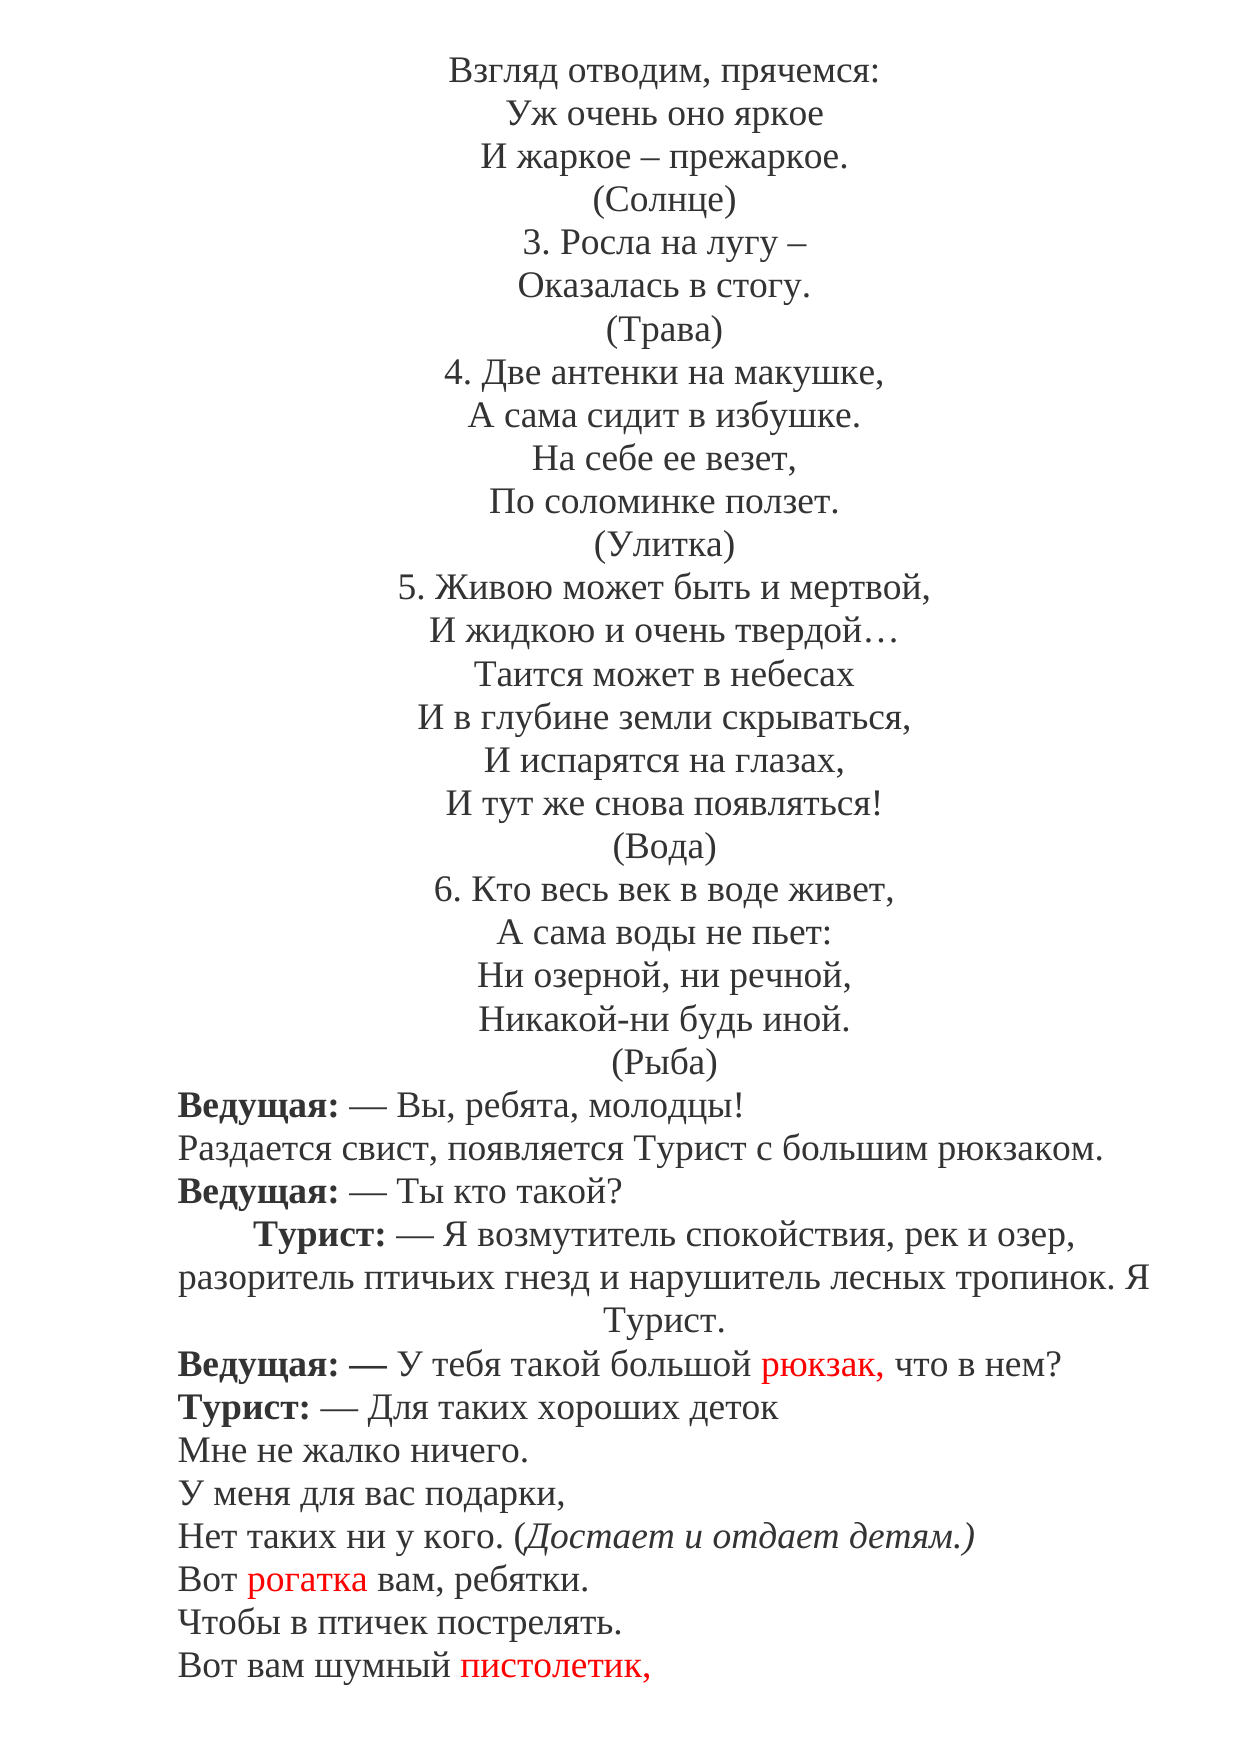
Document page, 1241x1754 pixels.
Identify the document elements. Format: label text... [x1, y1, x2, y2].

text (Вода) [177, 823, 1152, 867]
text И испарятся на глазах, [177, 737, 1152, 780]
text Турист: — Для таких хороших деток [177, 1384, 1152, 1427]
text И жаркое – прежаркое. [177, 133, 1152, 177]
text (Рыба) [177, 1039, 1152, 1082]
text И жидкою и очень твердой… [177, 608, 1152, 651]
text И тут же снова появляться! [177, 780, 1152, 823]
text На себе ее везет, [177, 435, 1152, 478]
text (Солнце) [177, 177, 1152, 220]
text Нет таких ни у кого. (Достает и отдает детям.) [177, 1513, 1152, 1557]
text Оказалась в стогу. [177, 263, 1152, 306]
text 6. Кто весь век в воде живет, [177, 867, 1152, 910]
text Ведущая: — Ты кто такой? [177, 1168, 1152, 1212]
text Мне не жалко ничего. [177, 1427, 1152, 1470]
text И в глубине земли скрываться, [177, 694, 1152, 737]
text 3. Росла на лугу – [177, 220, 1152, 263]
text (Улитка) [177, 522, 1152, 565]
text Никакой-ни будь иной. [177, 996, 1152, 1039]
text Взгляд отводим, прячемся: [177, 47, 1152, 90]
text У меня для вас подарки, [177, 1470, 1152, 1513]
text Чтобы в птичек пострелять. [177, 1600, 1152, 1643]
text А сама воды не пьет: [177, 910, 1152, 953]
text Турист: — Я возмутитель спокойствия, рек и озер, разоритель птичьих гнезд и нарушитель лесных тропинок. Я Турист. [177, 1212, 1152, 1341]
text Вот вам шумный пистолетик, [177, 1643, 1152, 1686]
text 5. Живою может быть и мертвой, [177, 565, 1152, 608]
text Уж очень оно яркое [177, 90, 1152, 133]
text Ведущая: — У тебя такой большой рюкзак, что в нем? [177, 1341, 1152, 1384]
text Раздается свист, появляется Турист с большим рюкзаком. [177, 1125, 1152, 1168]
text Вот рогатка вам, ребятки. [177, 1557, 1152, 1600]
text 4. Две антенки на макушке, [177, 349, 1152, 392]
text По соломинке ползет. [177, 478, 1152, 522]
text Таится может в небесах [177, 651, 1152, 694]
text Ведущая: — Вы, ребята, молодцы! [177, 1082, 1152, 1125]
text (Трава) [177, 306, 1152, 349]
text А сама сидит в избушке. [177, 392, 1152, 435]
text Ни озерной, ни речной, [177, 953, 1152, 996]
